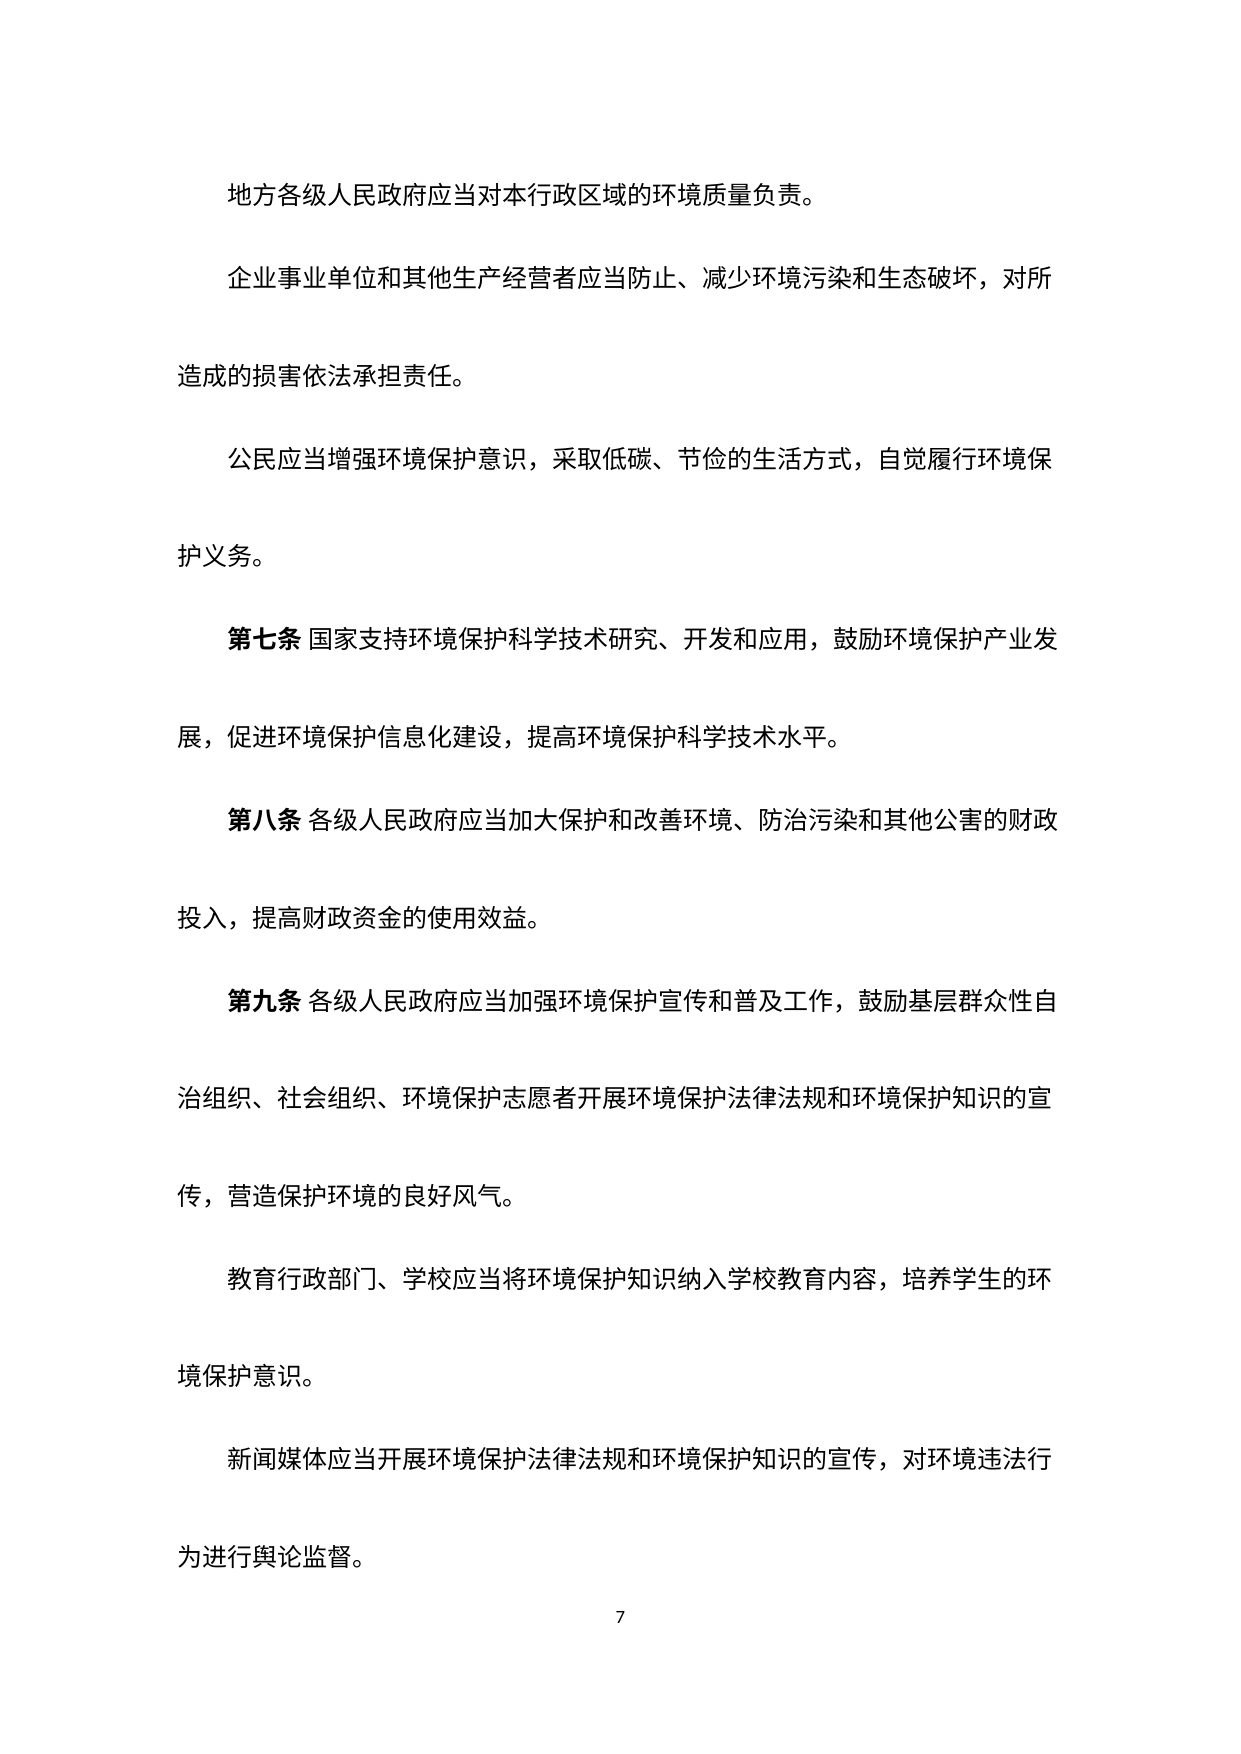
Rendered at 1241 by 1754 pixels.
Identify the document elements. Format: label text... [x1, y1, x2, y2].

text 第九条 各级人民政府应当加强环境保护宣传和普及工作，鼓励基层群众性自治组织、社会组织、环境保护志愿者开展环境保护法律法规和环境保护知识的宣传，营造保护环境的良好风气。 [177, 967, 1063, 1227]
text 第八条 各级人民政府应当加大保护和改善环境、防治污染和其他公害的财政投入，提高财政资金的使用效益。 [177, 786, 1063, 949]
text 企业事业单位和其他生产经营者应当防止、减少环境污染和生态破坏，对所造成的损害依法承担责任。 [177, 244, 1063, 407]
text 教育行政部门、学校应当将环境保护知识纳入学校教育内容，培养学生的环境保护意识。 [177, 1245, 1063, 1407]
text 新闻媒体应当开展环境保护法律法规和环境保护知识的宣传，对环境违法行为进行舆论监督。 [177, 1426, 1063, 1588]
text 第七条 国家支持环境保护科学技术研究、开发和应用，鼓励环境保护产业发展，促进环境保护信息化建设，提高环境保护科学技术水平。 [177, 606, 1063, 768]
text 公民应当增强环境保护意识，采取低碳、节俭的生活方式，自觉履行环境保护义务。 [177, 425, 1063, 587]
text 地方各级人民政府应当对本行政区域的环境质量负责。 [177, 161, 1063, 226]
